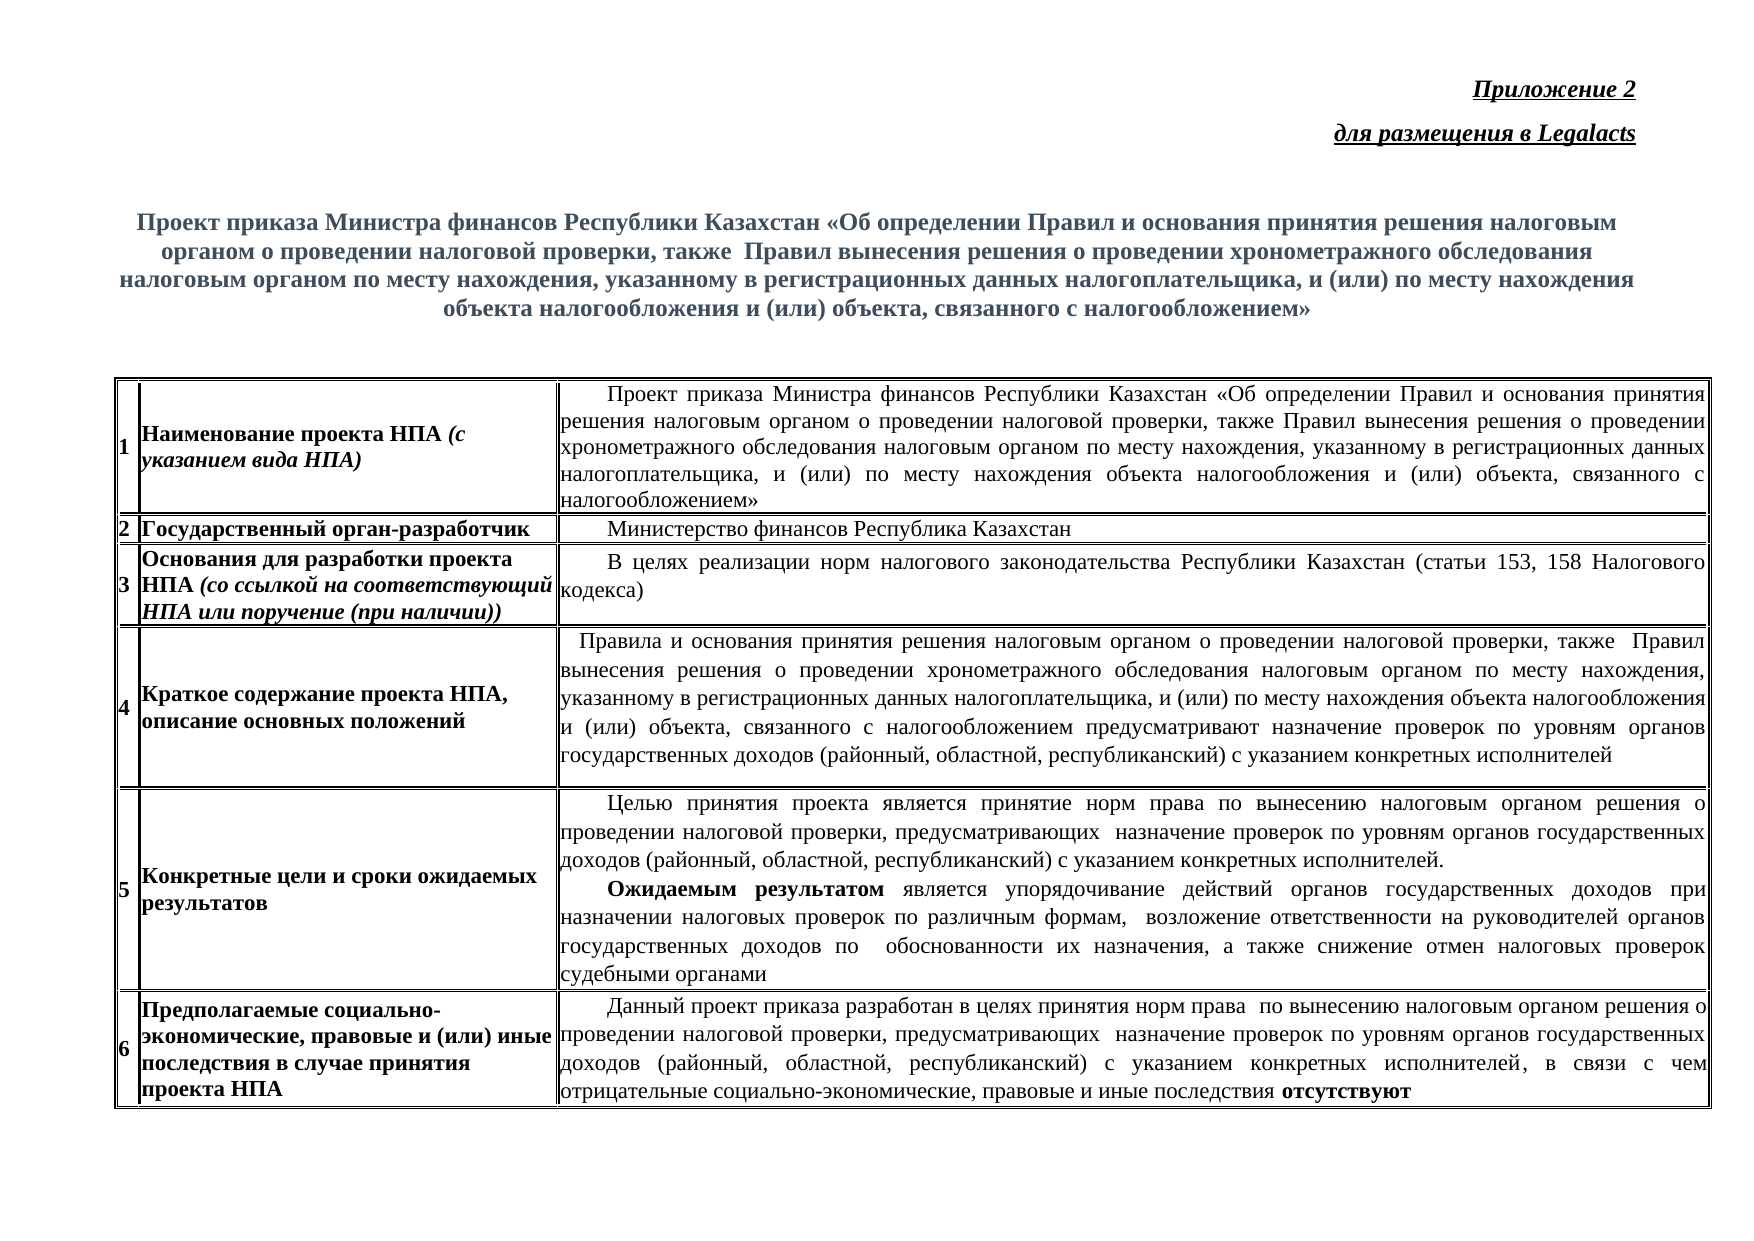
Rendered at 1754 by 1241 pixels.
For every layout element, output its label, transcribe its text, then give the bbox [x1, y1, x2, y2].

table_cell Правила и основания принятия решения налоговым органом о проведении налоговой проверки, также Правил вынесения решения о проведении хронометражного обследования налоговым органом по месту нахождения, указанному в регистрационных данных налогоплательщика, и (или) по месту нахождения объекта налогообложения и (или) объекта, связанного с налогообложением предусматривают назначение проверок по уровням органов государственных доходов (районный, областной, республиканский) с указанием конкретных исполнителей [560, 624, 1709, 786]
table_header Проект приказа Министра финансов Республики Казахстан «Об определении Правил и основания принятия решения налоговым органом о проведении налоговой проверки, также Правил вынесения решения о проведении хронометражного обследования налоговым органом по месту нахождения, указанному в регистрационных данных налогоплательщика, и (или) по месту нахождения объекта налогообложения и (или) объекта, связанного с налогообложением» [558, 381, 1708, 512]
table_cell В целях реализации норм налогового законодательства Республики Казахстан (статьи 153, 158 Налогового кодекса) [558, 542, 1710, 624]
table_cell Основания для разработки проекта НПА (со ссылкой на соответствующий НПА или поручение (при наличии)) [141, 545, 556, 624]
text Проект приказа Министра финансов Республики Казахстан «Об определении Правил и основания принятия решения налоговым органом о проведении налоговой проверки, также Правил вынесения решения о проведении хронометражного обследования налоговым органом по месту нахождения, указанному в регистрационных данных налогоплательщика, и (или) по месту нахождения объекта налогообложения и (или) объекта, связанного с налогообложением» [118, 207, 1636, 322]
text Приложение 2 [118, 74, 1636, 103]
table_cell 6 [118, 989, 139, 1106]
table_cell Предполагаемые социально-экономические, правовые и (или) иные последствия в случае принятия проекта НПА [139, 989, 558, 1106]
table_cell 4 [118, 624, 138, 786]
text для размещения в Legalacts [118, 118, 1636, 147]
table_cell Целью принятия проекта является принятие норм права по вынесению налоговым органом решения о проведении налоговой проверки, предусматривающих назначение проверок по уровням органов государственных доходов (районный, областной, республиканский) с указанием конкретных исполнителей. Ожидаемым результатом является упорядочивание действий органов государственных доходов при назначении налоговых проверок по различным формам, возложение ответственности на руководителей органов государственных доходов по обоснованности их назначения, а также снижение отмен налоговых проверок судебными органами [560, 786, 1709, 988]
table_header Наименование проекта НПА (с указанием вида НПА) [139, 379, 558, 512]
table_cell Данный проект приказа разработан в целях принятия норм права по вынесению налоговым органом решения о проведении налоговой проверки, предусматривающих назначение проверок по уровням органов государственных доходов (районный, областной, республиканский) с указанием конкретных исполнителей, в связи с чем отрицательные социально-экономические, правовые и иные последствия отсутствуют [558, 989, 1709, 1106]
table_cell 5 [118, 786, 138, 988]
table_cell Министерство финансов Республика Казахстан [560, 512, 1709, 542]
table_cell Краткое содержание проекта НПА, описание основных положений [141, 628, 556, 786]
table_cell 3 [116, 542, 139, 624]
table_cell Конкретные цели и сроки ожидаемых результатов [141, 790, 556, 988]
table_cell Государственный орган-разработчик [141, 516, 556, 542]
table_cell 2 [118, 512, 138, 542]
table_header 1 [118, 379, 139, 512]
